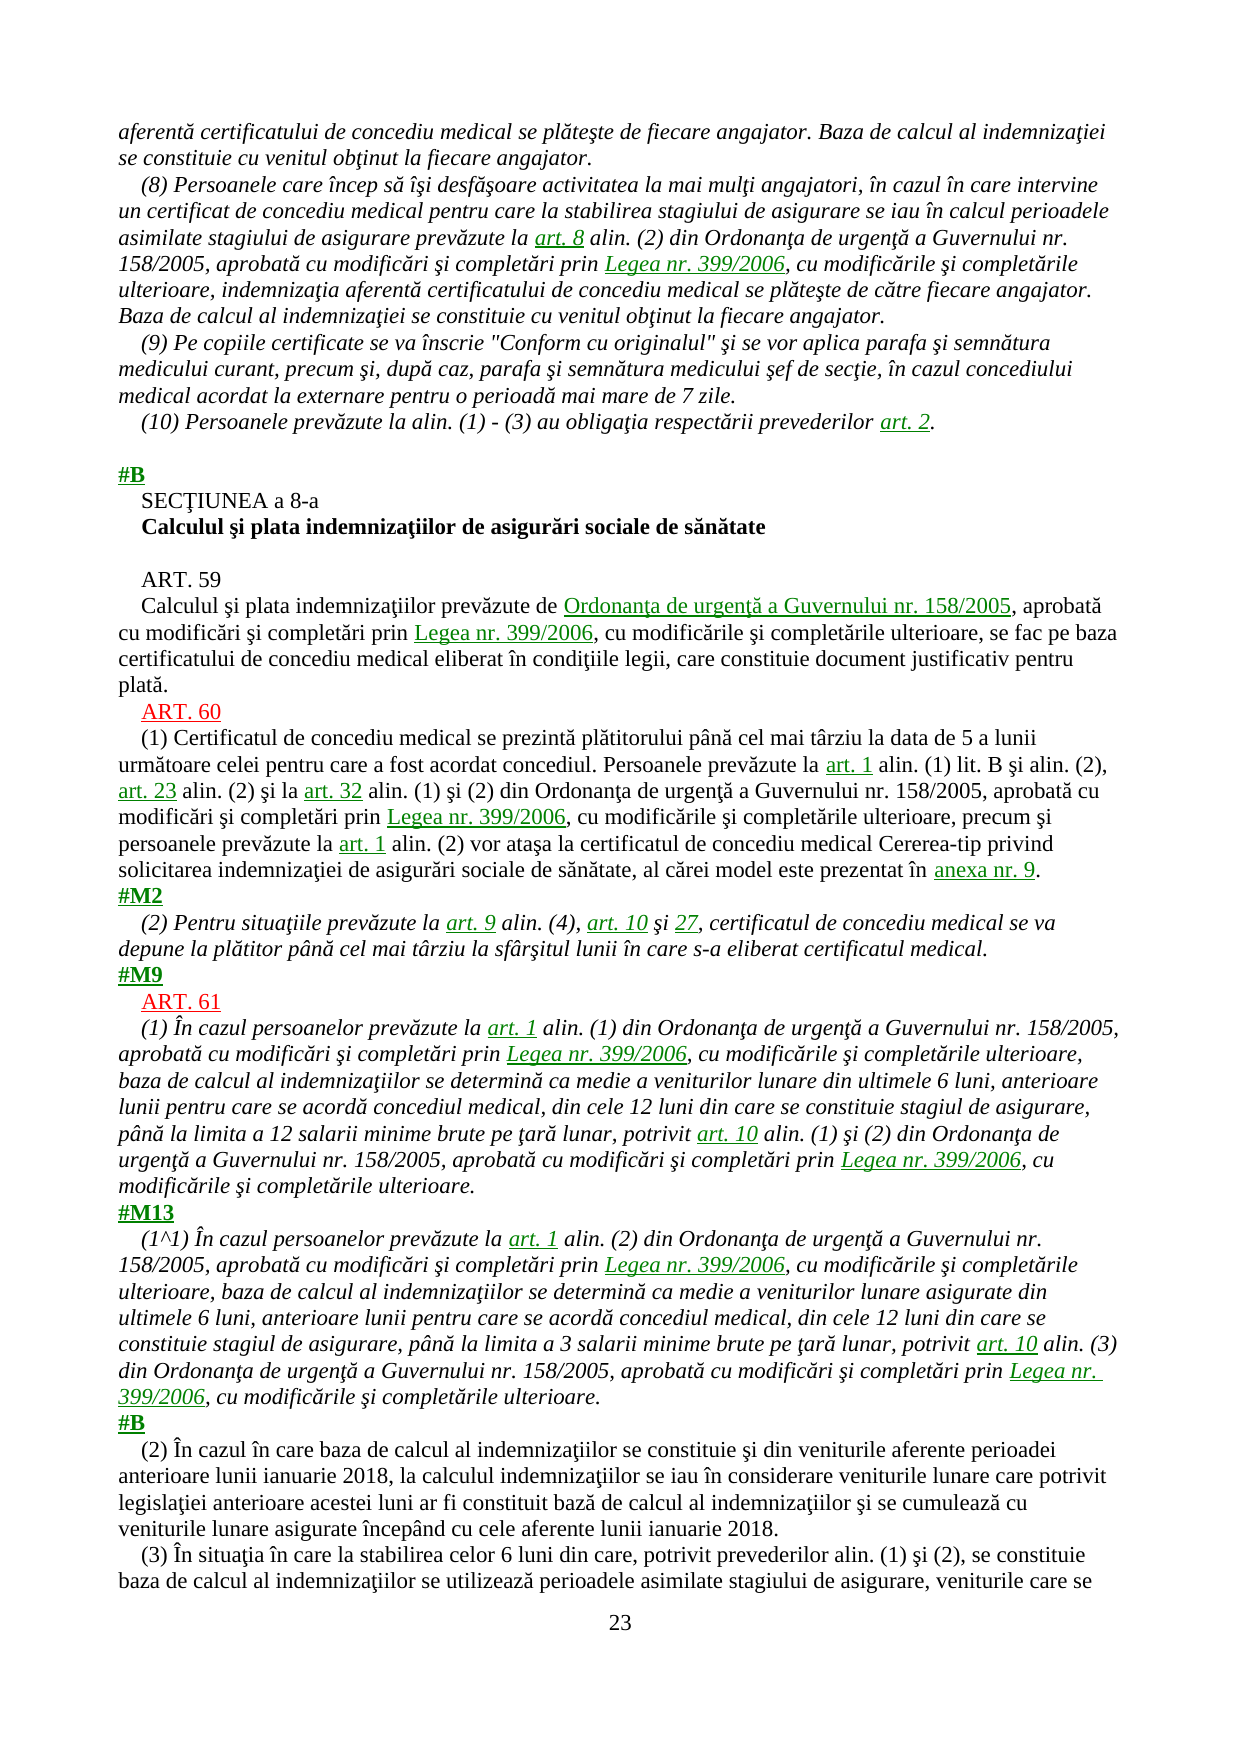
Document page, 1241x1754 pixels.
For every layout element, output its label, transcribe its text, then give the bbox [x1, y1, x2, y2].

text (2) În cazul în care baza de calcul al indemnizaţiilor se constituie şi din veniturile aferente perioadei anterioare lunii ianuarie 2018, la calculul indemnizaţiilor se iau în considerare veniturile lunare care potrivit legislaţiei anterioare acestei luni ar fi constituit bază de calcul al indemnizaţiilor şi se cumulează cu veniturile lunare asigurate începând cu cele aferente lunii ianuarie 2018. [118, 1436, 1122, 1541]
text (9) Pe copiile certificate se va înscrie "Conform cu originalul" şi se vor aplica parafa şi semnătura medicului curant, precum şi, după caz, parafa şi semnătura medicului şef de secţie, în cazul concediului medical acordat la externare pentru o perioadă mai mare de 7 zile. [118, 329, 1122, 408]
text ART. 61 [118, 988, 1122, 1014]
text #M13 [118, 1199, 1122, 1225]
text (10) Persoanele prevăzute la alin. (1) - (3) au obligaţia respectării prevederilor art. 2. [118, 408, 1122, 434]
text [118, 1541, 1122, 1594]
text (1) Certificatul de concediu medical se prezintă plătitorului până cel mai târziu la data de 5 a lunii următoare celei pentru care a fost acordat concediul. Persoanele prevăzute la art. 1 alin. (1) lit. B şi alin. (2), art. 23 alin. (2) şi la art. 32 alin. (1) şi (2) din Ordonanţa de urgenţă a Guvernului nr. 158/2005, aprobată cu modificări şi completări prin Legea nr. 399/2006, cu modificările şi completările ulterioare, precum şi persoanele prevăzute la art. 1 alin. (2) vor ataşa la certificatul de concediu medical Cererea-tip privind solicitarea indemnizaţiei de asigurări sociale de sănătate, al cărei model este prezentat în anexa nr. 9. [118, 724, 1122, 882]
text SECŢIUNEA a 8-a [118, 487, 1122, 513]
text #M2 [118, 882, 1122, 909]
text Calculul şi plata indemnizaţiilor prevăzute de Ordonanţa de urgenţă a Guvernului nr. 158/2005, aprobată cu modificări şi completări prin Legea nr. 399/2006, cu modificările şi completările ulterioare, se fac pe baza certificatului de concediu medical eliberat în condiţiile legii, care constituie document justificativ pentru plată. [118, 592, 1122, 698]
text (2) Pentru situaţiile prevăzute la art. 9 alin. (4), art. 10 şi 27, certificatul de concediu medical se va depune la plătitor până cel mai târziu la sfârşitul lunii în care s-a eliberat certificatul medical. [118, 909, 1122, 961]
text (1^1) În cazul persoanelor prevăzute la art. 1 alin. (2) din Ordonanţa de urgenţă a Guvernului nr. 158/2005, aprobată cu modificări şi completări prin Legea nr. 399/2006, cu modificările şi completările ulterioare, baza de calcul al indemnizaţiilor se determină ca medie a veniturilor lunare asigurate din ultimele 6 luni, anterioare lunii pentru care se acordă concediul medical, din cele 12 luni din care se constituie stagiul de asigurare, până la limita a 3 salarii minime brute pe ţară lunar, potrivit art. 10 alin. (3) din Ordonanţa de urgenţă a Guvernului nr. 158/2005, aprobată cu modificări şi completări prin Legea nr. 399/2006, cu modificările şi completările ulterioare. [118, 1225, 1122, 1409]
text (1) În cazul persoanelor prevăzute la art. 1 alin. (1) din Ordonanţa de urgenţă a Guvernului nr. 158/2005, aprobată cu modificări şi completări prin Legea nr. 399/2006, cu modificările şi completările ulterioare, baza de calcul al indemnizaţiilor se determină ca medie a veniturilor lunare din ultimele 6 luni, anterioare lunii pentru care se acordă concediul medical, din cele 12 luni din care se constituie stagiul de asigurare, până la limita a 12 salarii minime brute pe ţară lunar, potrivit art. 10 alin. (1) şi (2) din Ordonanţa de urgenţă a Guvernului nr. 158/2005, aprobată cu modificări şi completări prin Legea nr. 399/2006, cu modificările şi completările ulterioare. [118, 1014, 1122, 1199]
text #B [118, 461, 1122, 487]
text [118, 118, 1122, 171]
text ART. 59 [118, 566, 1122, 592]
text #B [118, 1409, 1122, 1436]
text (8) Persoanele care încep să îşi desfăşoare activitatea la mai mulţi angajatori, în cazul în care intervine un certificat de concediu medical pentru care la stabilirea stagiului de asigurare se iau în calcul perioadele asimilate stagiului de asigurare prevăzute la art. 8 alin. (2) din Ordonanţa de urgenţă a Guvernului nr. 158/2005, aprobată cu modificări şi completări prin Legea nr. 399/2006, cu modificările şi completările ulterioare, indemnizaţia aferentă certificatului de concediu medical se plăteşte de către fiecare angajator. Baza de calcul al indemnizaţiei se constituie cu venitul obţinut la fiecare angajator. [118, 171, 1122, 329]
text #M9 [118, 961, 1122, 988]
text Calculul şi plata indemnizaţiilor de asigurări sociale de sănătate [118, 513, 1122, 540]
text ART. 60 [118, 698, 1122, 724]
